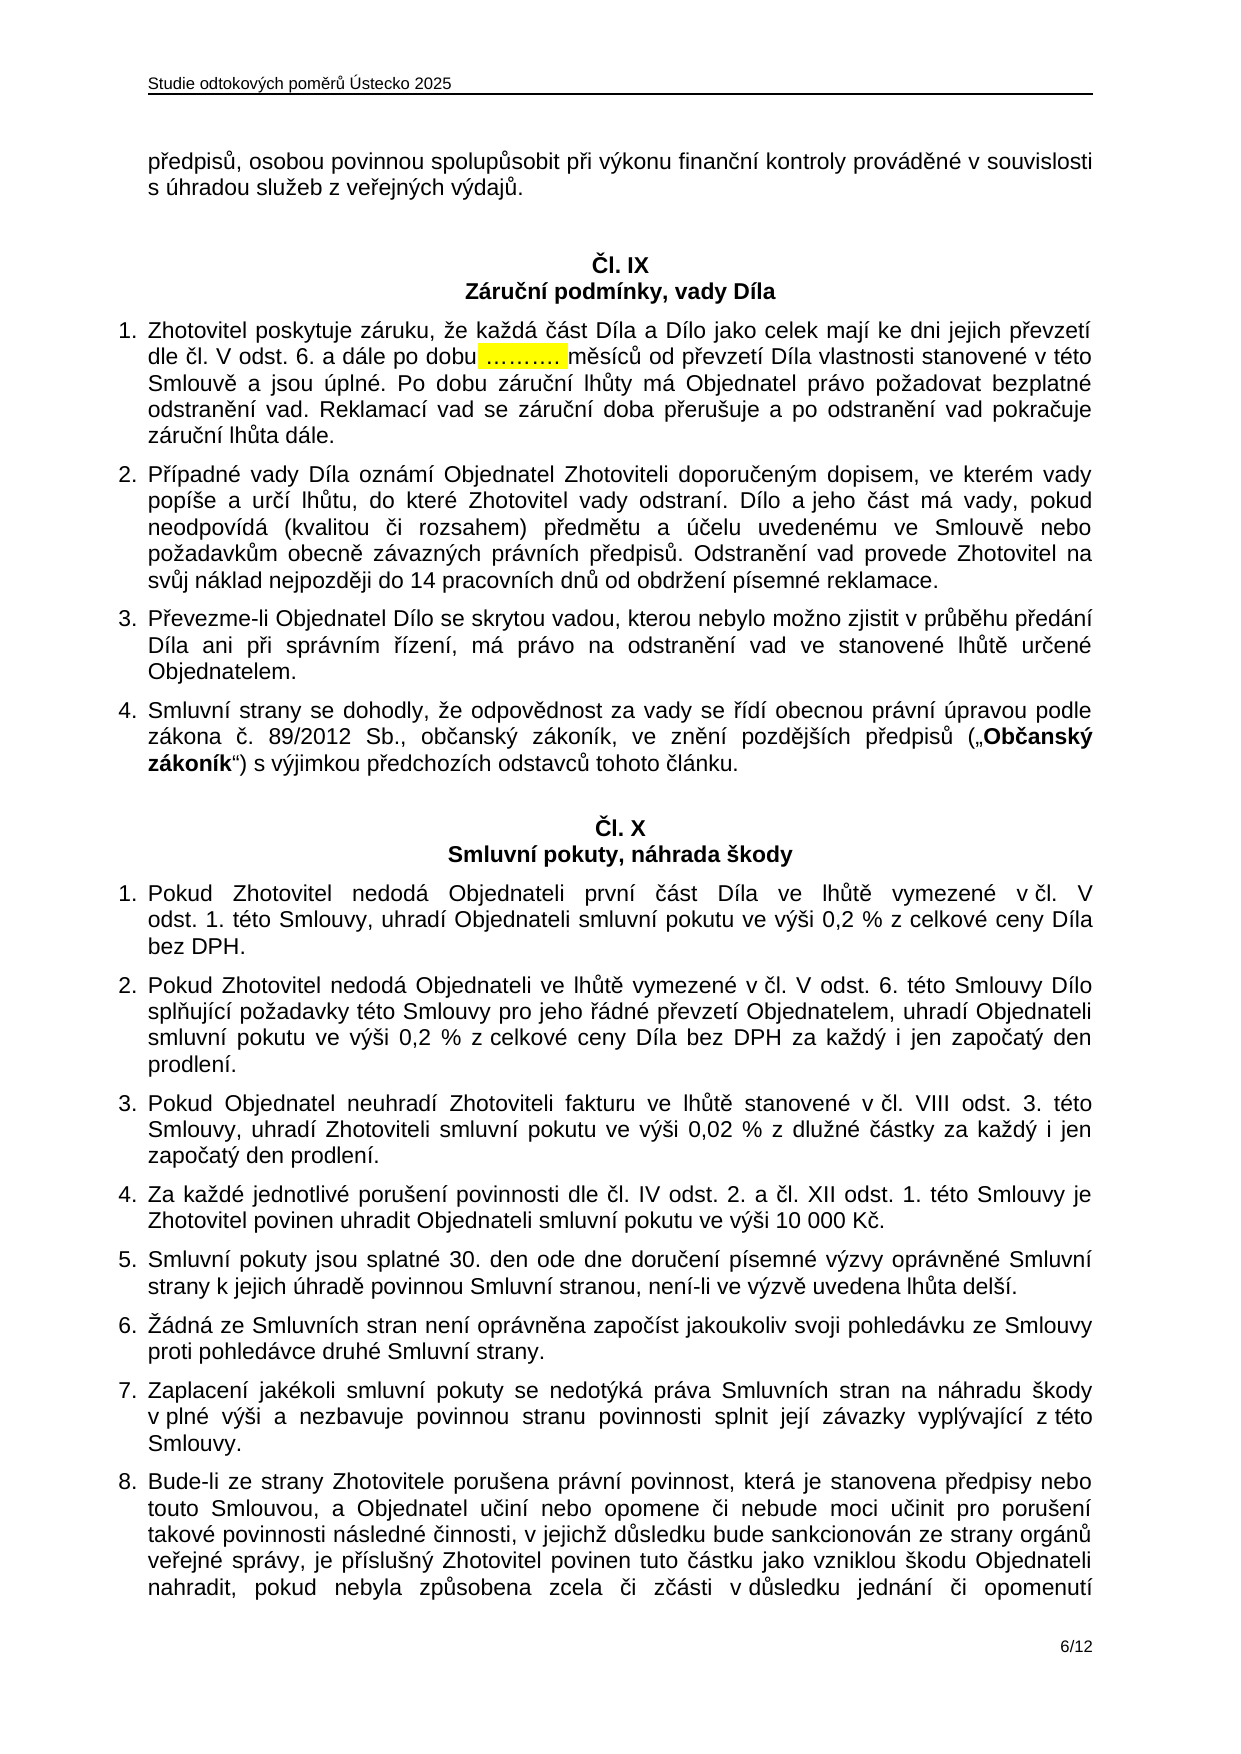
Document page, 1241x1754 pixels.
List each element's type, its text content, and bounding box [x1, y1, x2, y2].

list Případné vady Díla oznámí Objednatel Zhotoviteli doporučeným dopisem, ve kterém vady popíše a určí lhůtu, do které Zhotovitel vady odstraní. Dílo a jeho část má vady, pokud neodpovídá (kvalitou či rozsahem) předmětu a účelu uvedenému ve Smlouvě nebo požadavkům obecně závazných právních předpisů. Odstranění vad provede Zhotovitel na svůj náklad nejpozději do 14 pracovních dnů od obdržení písemné reklamace. [118, 461, 1093, 593]
list Žádná ze Smluvních stran není oprávněna započíst jakoukoliv svoji pohledávku ze Smlouvy proti pohledávce druhé Smluvní strany. [118, 1312, 1093, 1364]
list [118, 148, 1093, 200]
list Převezme-li Objednatel Dílo se skrytou vadou, kterou nebylo možno zjistit v průběhu předání Díla ani při správním řízení, má právo na odstranění vad ve stanovené lhůtě určené Objednatelem. [118, 605, 1093, 684]
list Pokud Zhotovitel nedodá Objednateli první část Díla ve lhůtě vymezené v čl. V odst. 1. této Smlouvy, uhradí Objednateli smluvní pokutu ve výši 0,2 % z celkové ceny Díla bez DPH. [118, 880, 1093, 959]
list Zaplacení jakékoli smluvní pokuty se nedotýká práva Smluvních stran na náhradu škody v plné výši a nezbavuje povinnou stranu povinnosti splnit její závazky vyplývající z této Smlouvy. [118, 1377, 1093, 1456]
text Čl. X [148, 815, 1093, 841]
list Smluvní pokuty jsou splatné 30. den ode dne doručení písemné výzvy oprávněné Smluvní strany k jejich úhradě povinnou Smluvní stranou, není-li ve výzvě uvedena lhůta delší. [118, 1246, 1093, 1299]
text Smluvní pokuty, náhrada škody [148, 841, 1093, 868]
list Smluvní strany se dohodly, že odpovědnost za vady se řídí obecnou právní úpravou podle zákona č. 89/2012 Sb., občanský zákoník, ve znění pozdějších předpisů („Občanský zákoník“) s výjimkou předchozích odstavců tohoto článku. [118, 697, 1093, 776]
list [118, 1468, 1093, 1600]
list Za každé jednotlivé porušení povinnosti dle čl. IV odst. 2. a čl. XII odst. 1. této Smlouvy je Zhotovitel povinen uhradit Objednateli smluvní pokutu ve výši 10 000 Kč. [118, 1181, 1093, 1234]
text Čl. IX Záruční podmínky, vady Díla [148, 252, 1093, 304]
list Zhotovitel poskytuje záruku, že každá část Díla a Dílo jako celek mají ke dni jejich převzetí dle čl. V odst. 6. a dále po dobu ………. měsíců od převzetí Díla vlastnosti stanovené v této Smlouvě a jsou úplné. Po dobu záruční lhůty má Objednatel právo požadovat bezplatné odstranění vad. Reklamací vad se záruční doba přerušuje a po odstranění vad pokračuje záruční lhůta dále. [118, 317, 1093, 449]
list Pokud Zhotovitel nedodá Objednateli ve lhůtě vymezené v čl. V odst. 6. této Smlouvy Dílo splňující požadavky této Smlouvy pro jeho řádné převzetí Objednatelem, uhradí Objednateli smluvní pokutu ve výši 0,2 % z celkové ceny Díla bez DPH za každý i jen započatý den prodlení. [118, 972, 1093, 1077]
list Pokud Objednatel neuhradí Zhotoviteli fakturu ve lhůtě stanovené v čl. VIII odst. 3. této Smlouvy, uhradí Zhotoviteli smluvní pokutu ve výši 0,02 % z dlužné částky za každý i jen započatý den prodlení. [118, 1089, 1093, 1169]
